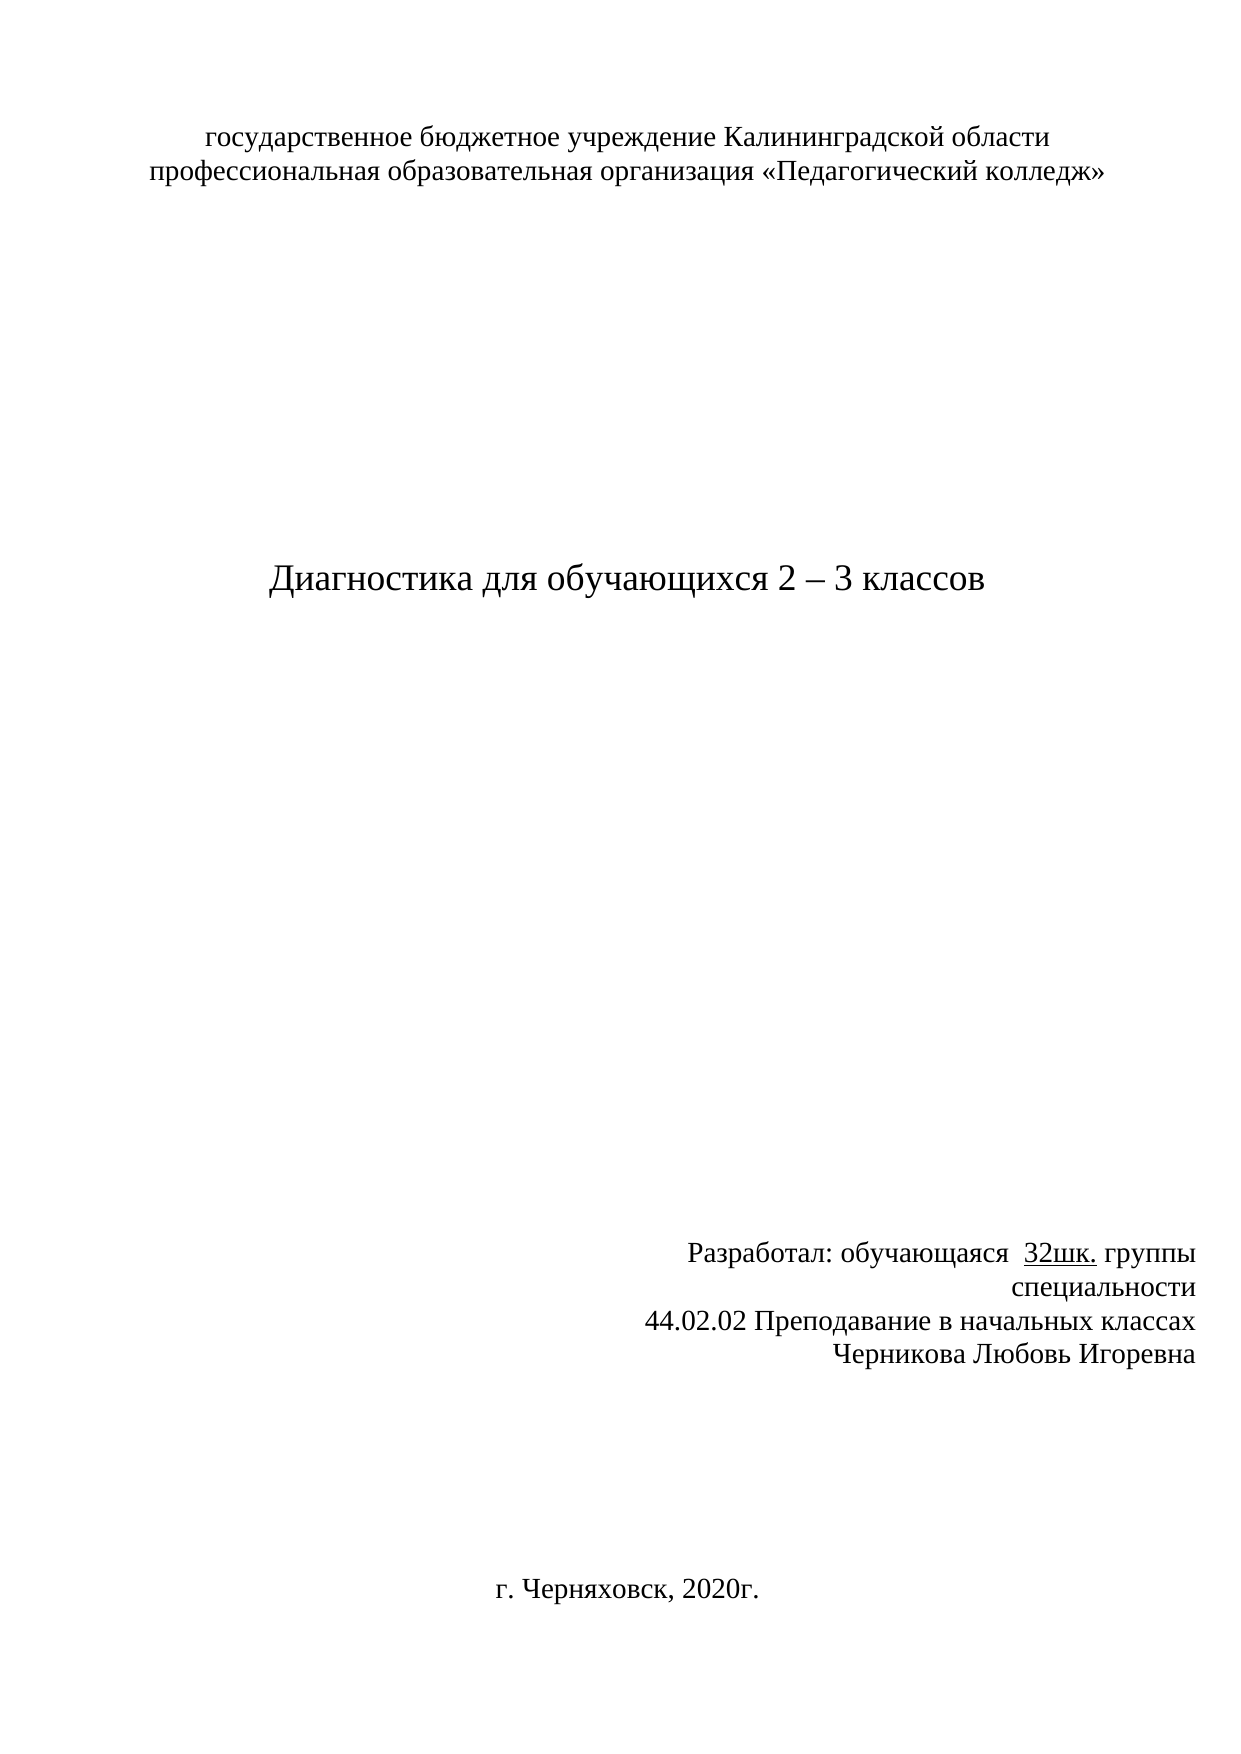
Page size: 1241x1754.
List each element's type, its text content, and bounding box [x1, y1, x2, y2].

text г. Черняховск, 2020г. [59, 1571, 1196, 1604]
text специальности [59, 1269, 1196, 1303]
text 44.02.02 Преподавание в начальных классах [59, 1303, 1196, 1336]
text Диагностика для обучающихся 2 – 3 классов [59, 555, 1196, 598]
text Черникова Любовь Игоревна [59, 1336, 1196, 1370]
text государственное бюджетное учреждение Калининградской области [59, 86, 1196, 153]
text Разработал: обучающаяся 32шк. группы [59, 1236, 1196, 1269]
text профессиональная образовательная организация «Педагогический колледж» [59, 153, 1196, 186]
